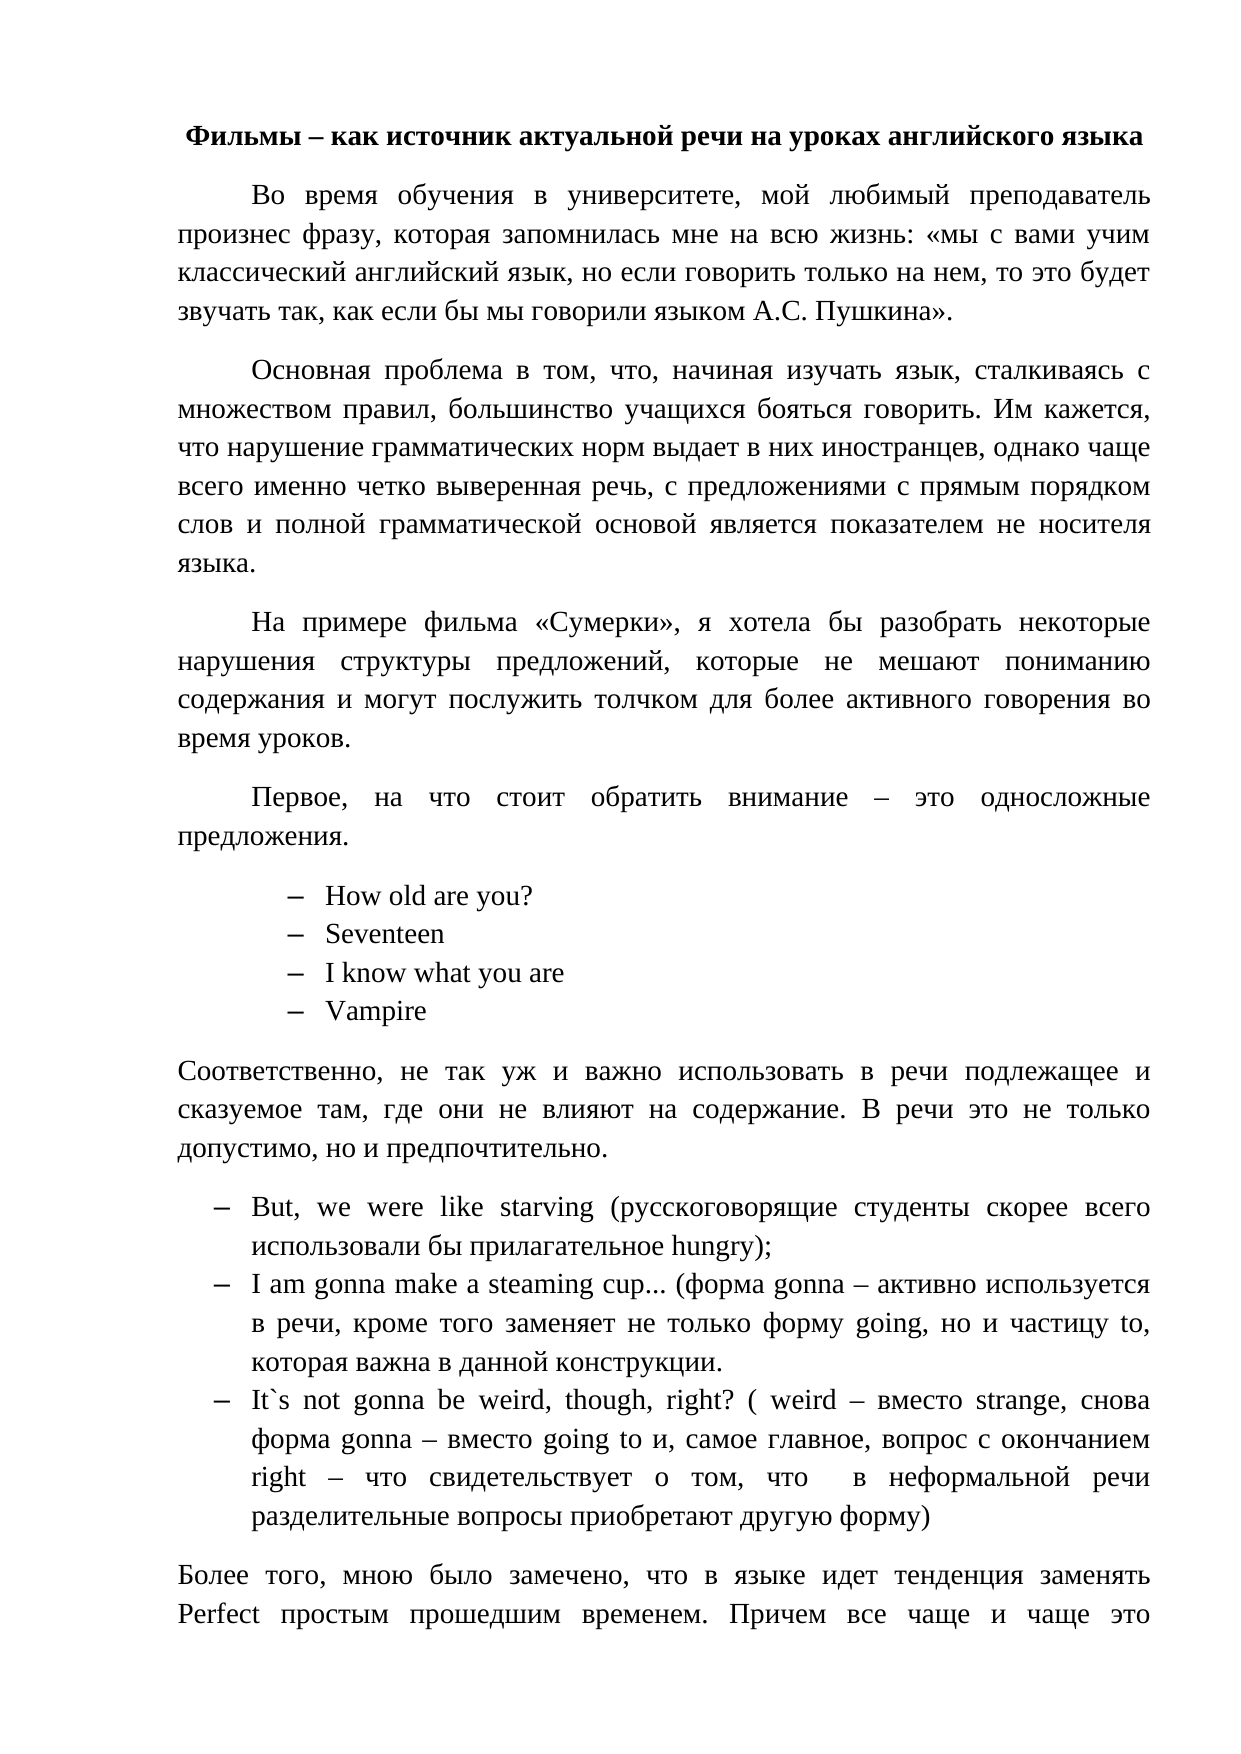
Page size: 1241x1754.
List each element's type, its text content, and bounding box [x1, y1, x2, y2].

list I am gonna make a steaming cup... (форма gonna – активно используется в речи, кроме того заменяет не только форму going, но и частицу to, которая важна в данной конструкции. [213, 1267, 1152, 1377]
list I know what you are [287, 955, 1152, 988]
list But, we were like starving (русскоговорящие студенты скорее всего использовали бы прилагательное hungry); [213, 1189, 1152, 1262]
text Соответственно, не так уж и важно использовать в речи подлежащее и сказуемое там, где они не влияют на содержание. В речи это не только допустимо, но и предпочтительно. [177, 1053, 1152, 1163]
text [177, 1557, 1152, 1629]
list It`s not gonna be weird, though, right? ( weird – вместо strange, снова форма gonna – вместо going to и, самое главное, вопрос с окончанием right – что свидетельствует о том, что в неформальной речи разделительные вопросы приобретают другую форму) [213, 1382, 1152, 1532]
text Во время обучения в университете, мой любимый преподаватель произнес фразу, которая запомнилась мне на всю жизнь: «мы с вами учим классический английский язык, но если говорить только на нем, то это будет звучать так, как если бы мы говорили языком А.С. Пушкина». [177, 177, 1152, 327]
text Первое, на что стоит обратить внимание – это односложные предложения. [177, 779, 1152, 852]
text Основная проблема в том, что, начиная изучать язык, сталкиваясь с множеством правил, большинство учащихся бояться говорить. Им кажется, что нарушение грамматических норм выдает в них иностранцев, однако чаще всего именно четко выверенная речь, с предложениями с прямым порядком слов и полной грамматической основой является показателем не носителя языка. [177, 352, 1152, 579]
text На примере фильма «Сумерки», я хотела бы разобрать некоторые нарушения структуры предложений, которые не мешают пониманию содержания и могут послужить толчком для более активного говорения во время уроков. [177, 604, 1152, 754]
list Vampire [287, 993, 1152, 1027]
text Фильмы – как источник актуальной речи на уроках английского языка [177, 118, 1152, 152]
list Seventeen [287, 916, 1152, 950]
list How old are you? [287, 877, 1152, 911]
